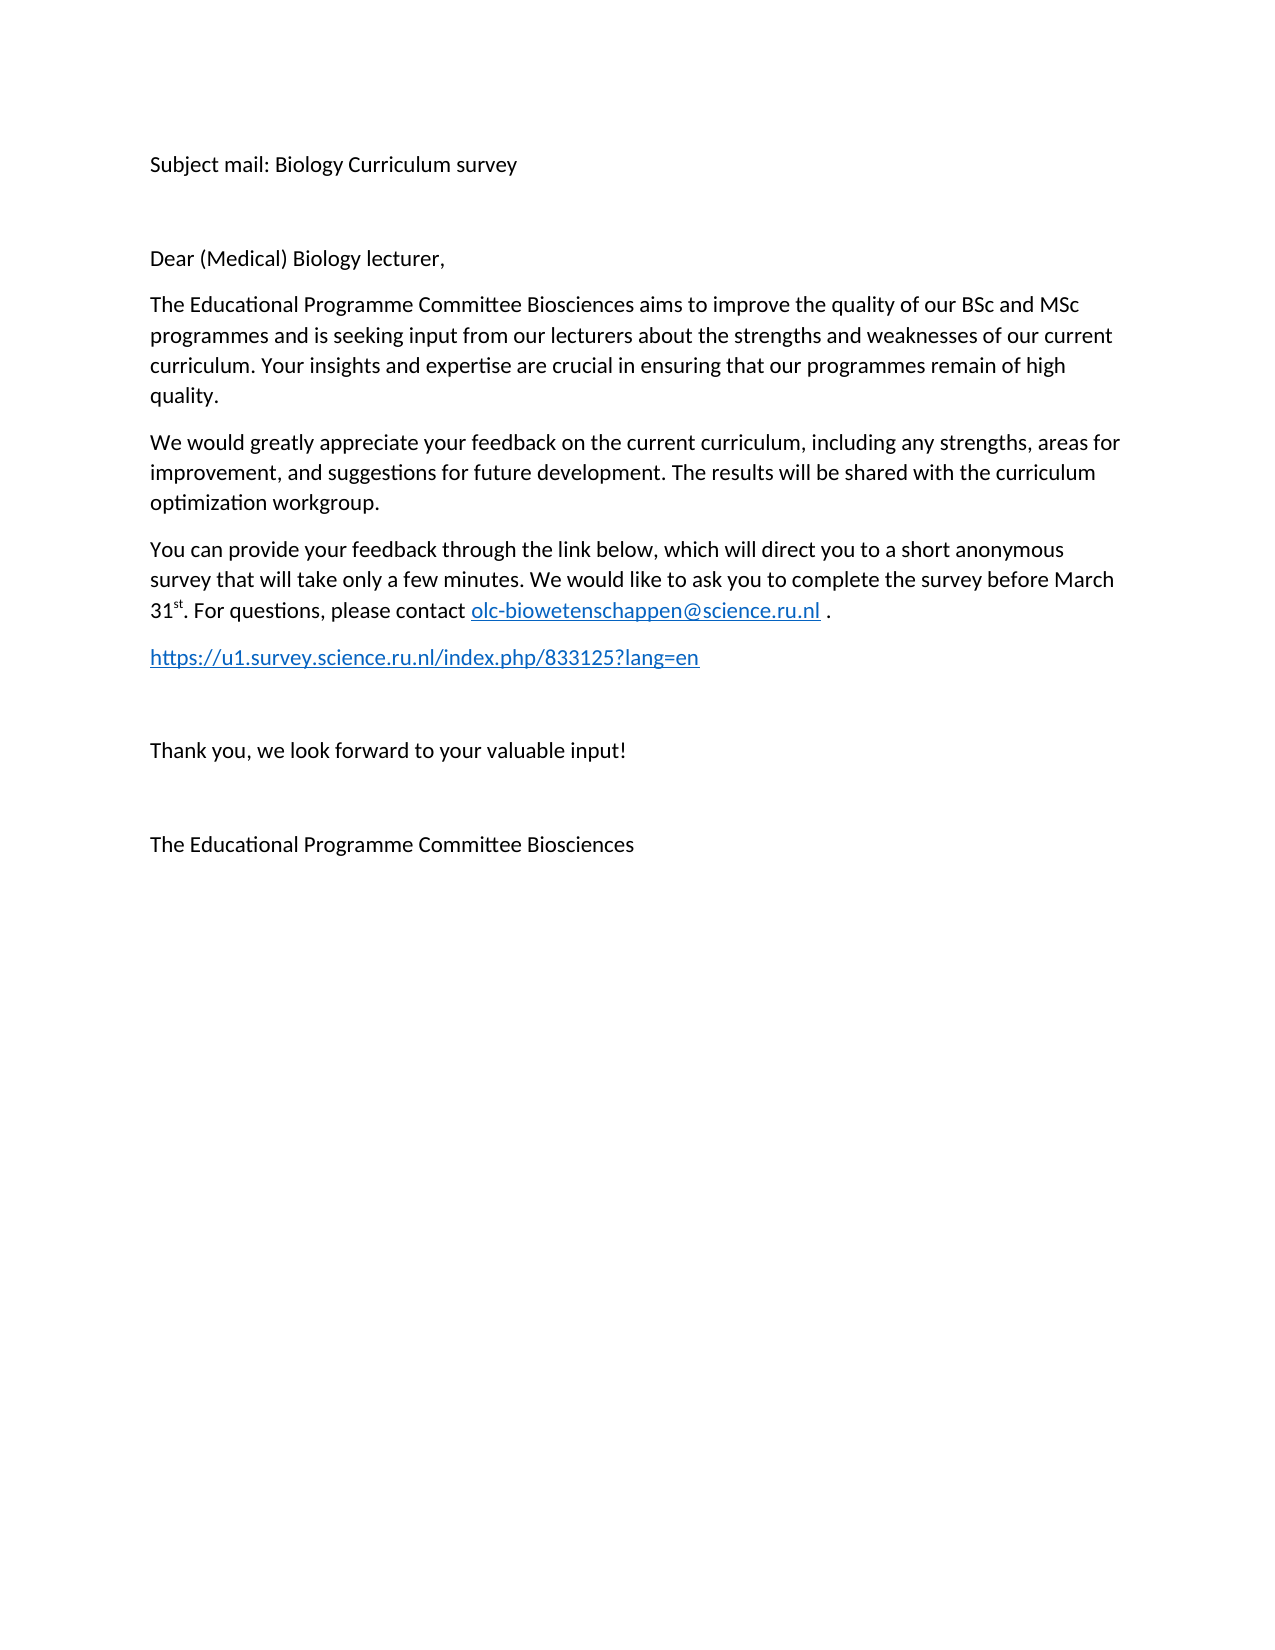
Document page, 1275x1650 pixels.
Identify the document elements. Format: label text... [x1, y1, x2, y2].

text The Educational Programme Committee Biosciences [150, 830, 1125, 858]
text We would greatly appreciate your feedback on the current curriculum, including any strengths, areas for improvement, and suggestions for future development. The results will be shared with the curriculum optimization workgroup. [150, 428, 1125, 517]
text Dear (Medical) Biology lecturer, [150, 244, 1125, 272]
text Thank you, we look forward to your valuable input! [150, 736, 1125, 764]
text Subject mail: Biology Curriculum survey [150, 150, 1125, 178]
text The Educational Programme Committee Biosciences aims to improve the quality of our BSc and MSc programmes and is seeking input from our lecturers about the strengths and weaknesses of our current curriculum. Your insights and expertise are crucial in ensuring that our programmes remain of high quality. [150, 291, 1125, 409]
text You can provide your feedback through the link below, which will direct you to a short anonymous survey that will take only a few minutes. We would like to ask you to complete the survey before March 31st. For questions, please contact olc-biowetenschappen@science.ru.nl . [150, 535, 1125, 624]
text https://u1.survey.science.ru.nl/index.php/833125?lang=en [150, 643, 1125, 671]
